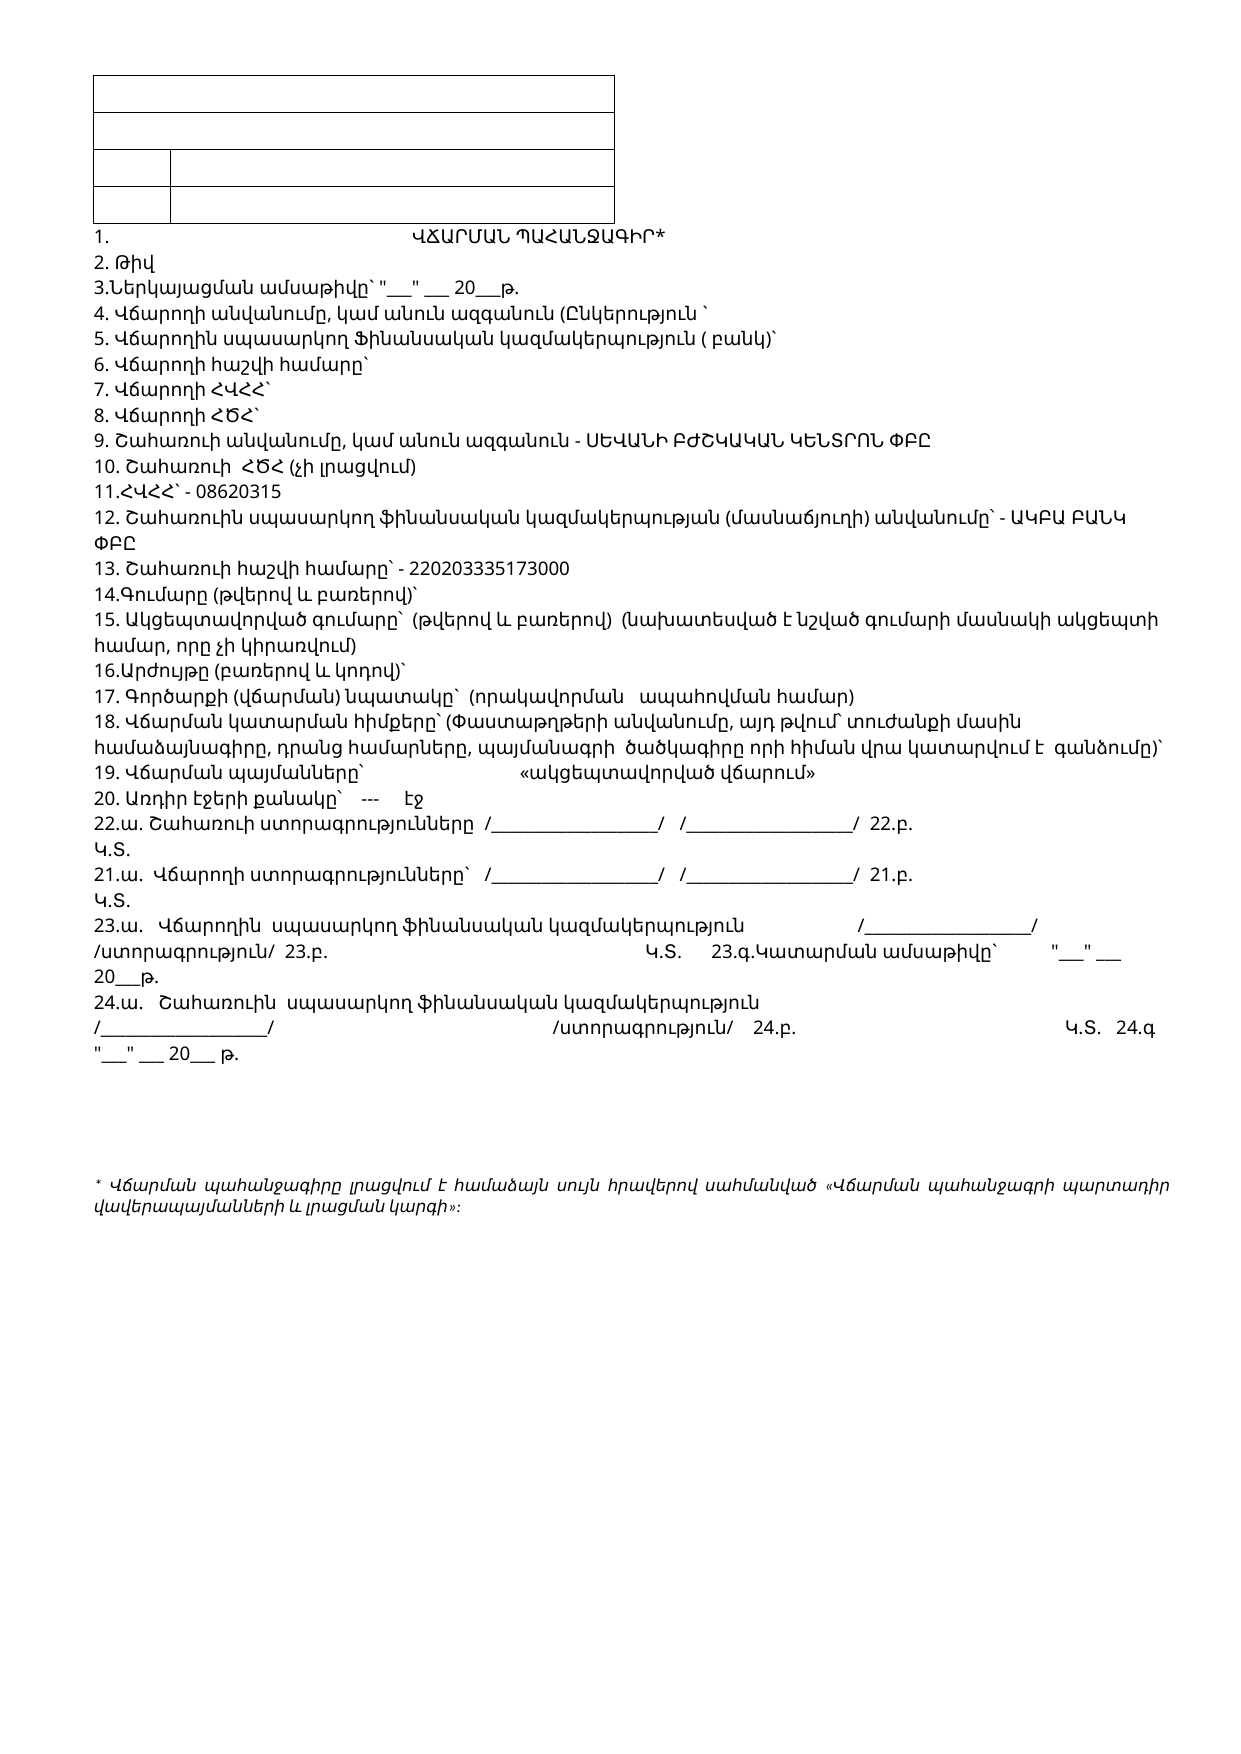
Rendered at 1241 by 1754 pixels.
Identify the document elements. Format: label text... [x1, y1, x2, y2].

text * Վճարման պահանջագիրը լրացվում է համաձայն սույն հրավերով սահմանված «Վճարման պահանջագրի պարտադիր վավերապայմանների և լրացման կարգի»: [94, 1176, 1171, 1216]
